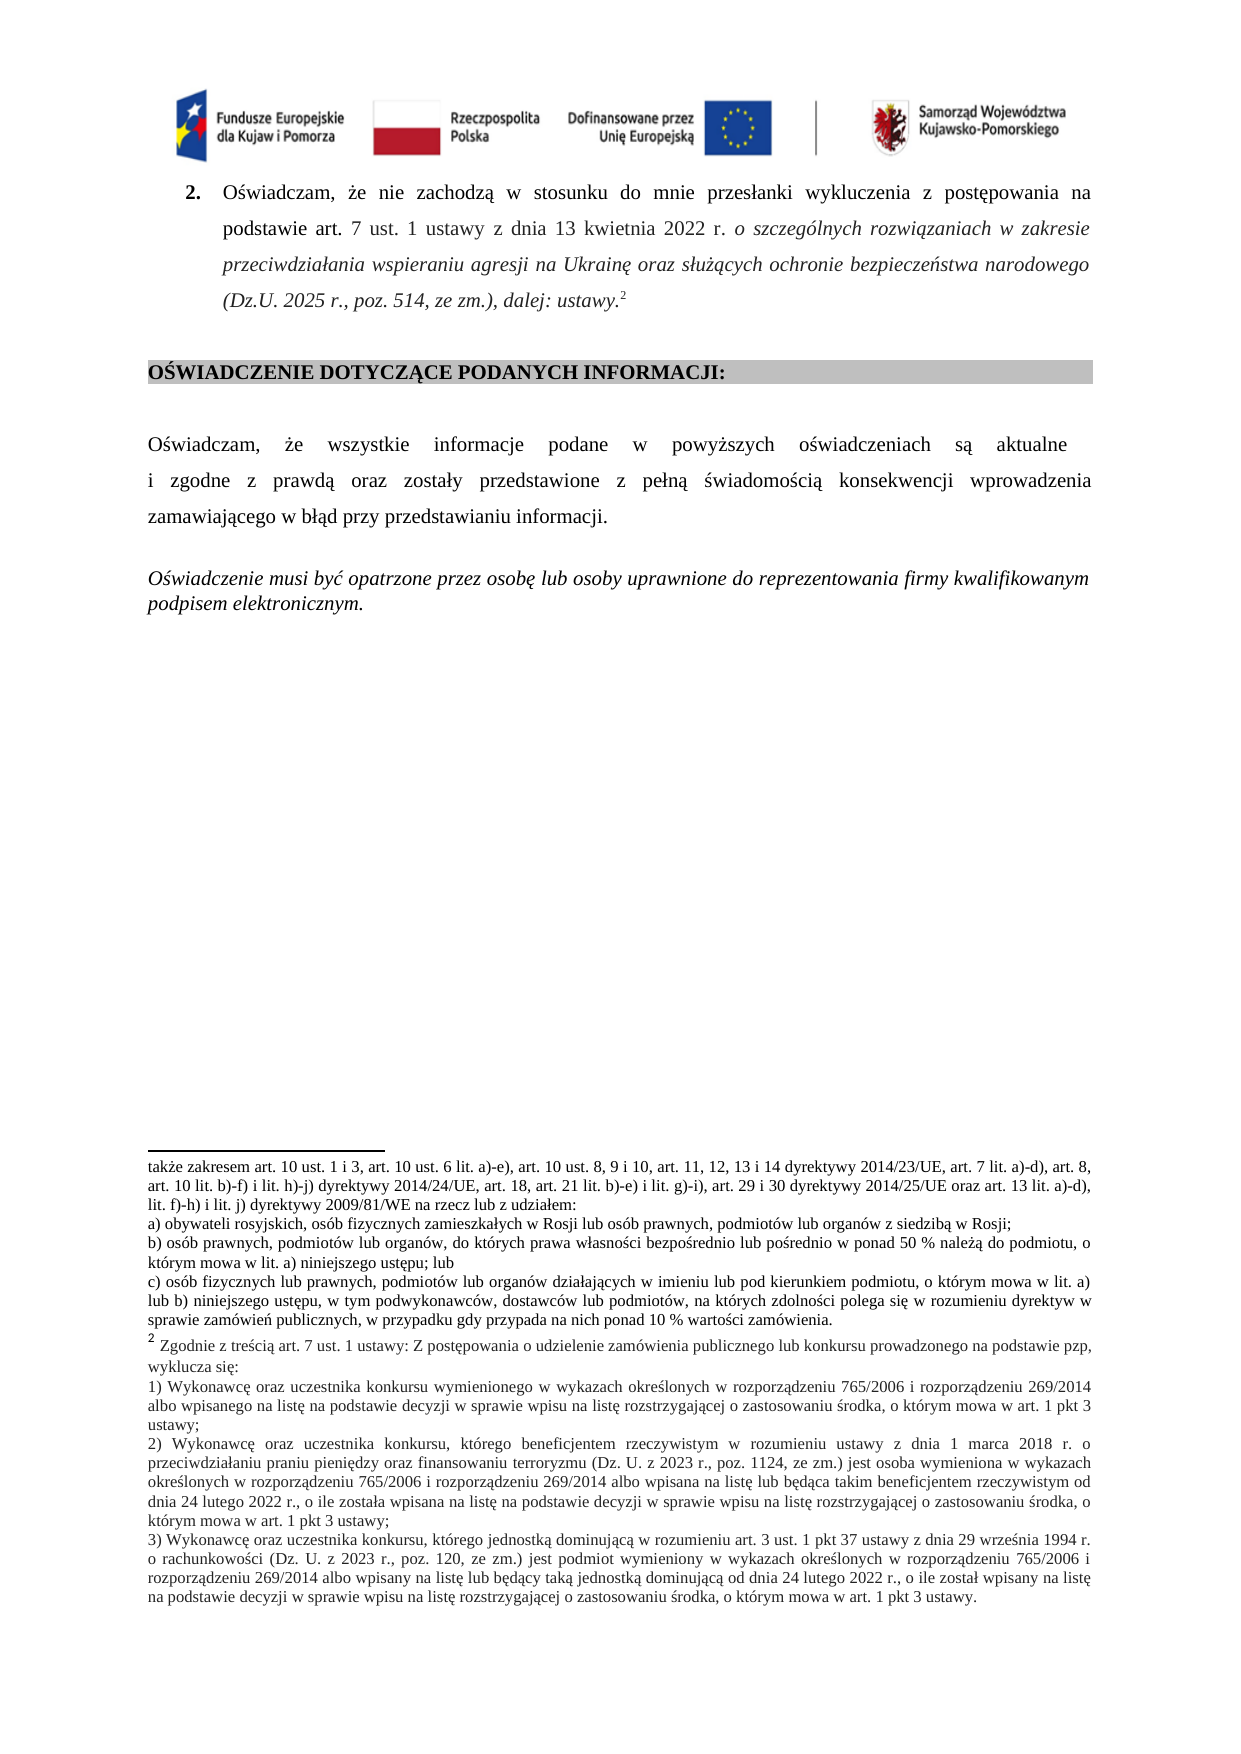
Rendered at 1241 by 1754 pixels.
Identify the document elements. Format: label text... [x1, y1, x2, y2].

list Oświadczam, że nie zachodzą w stosunku do mnie przesłanki wykluczenia z postępowania na podstawie art. 7 ust. 1 ustawy z dnia 13 kwietnia 2022 r. o szczególnych rozwiązaniach w zakresie przeciwdziałania wspieraniu agresji na Ukrainę oraz służących ochronie bezpieczeństwa narodowego (Dz.U. 2025 r., poz. 514, ze zm.), dalej: ustawy. [185, 180, 1093, 312]
text Oświadczam, że wszystkie informacje podane w powyższych oświadczeniach są aktualne i zgodne z prawdą oraz zostały przedstawione z pełną świadomością konsekwencji wprowadzenia zamawiającego w błąd przy przedstawianiu informacji. [148, 432, 1093, 528]
picture [147, 73, 1093, 180]
text Oświadczenie musi być opatrzone przez osobę lub osoby uprawnione do reprezentowania firmy kwalifikowanym podpisem elektronicznym. [148, 565, 1093, 615]
text OŚWIADCZENIE DOTYCZĄCE PODANYCH INFORMACJI: [148, 360, 1093, 384]
